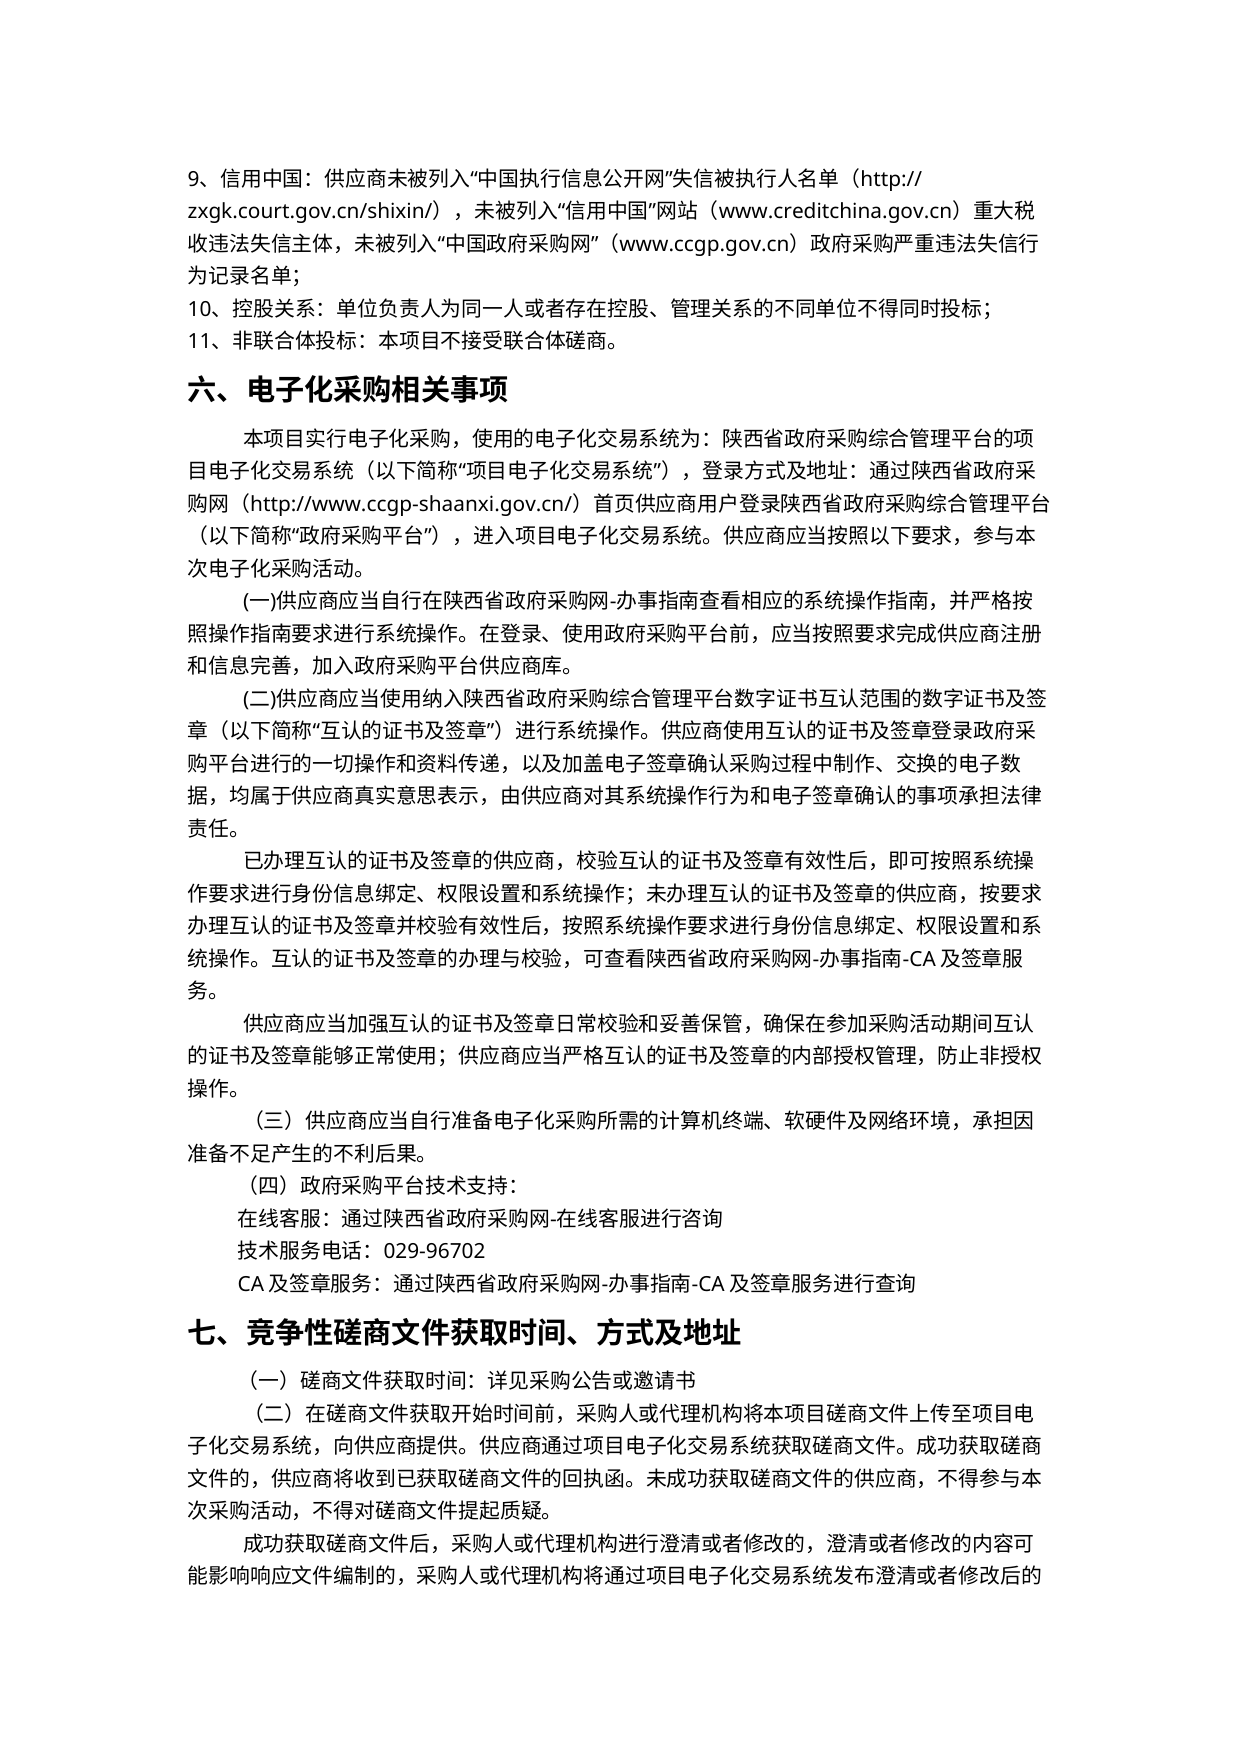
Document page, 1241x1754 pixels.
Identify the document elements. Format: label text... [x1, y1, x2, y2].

text 9、信用中国：供应商未被列入“中国执行信息公开网”失信被执行人名单（http://zxgk.court.gov.cn/shixin/），未被列入“信用中国”网站（www.creditchina.gov.cn）重大税收违法失信主体，未被列入“中国政府采购网”（www.ccgp.gov.cn）政府采购严重违法失信行为记录名单； [187, 162, 1053, 292]
text （三）供应商应当自行准备电子化采购所需的计算机终端、软硬件及网络环境，承担因准备不足产生的不利后果。 [187, 1104, 1053, 1169]
text 在线客服：通过陕西省政府采购网-在线客服进行咨询 [187, 1202, 1053, 1234]
text (一)供应商应当自行在陕西省政府采购网-办事指南查看相应的系统操作指南，并严格按照操作指南要求进行系统操作。在登录、使用政府采购平台前，应当按照要求完成供应商注册和信息完善，加入政府采购平台供应商库。 [187, 584, 1053, 682]
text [187, 1527, 1053, 1592]
text 六、电子化采购相关事项 [187, 357, 1053, 422]
text 七、竞争性磋商文件获取时间、方式及地址 [187, 1299, 1053, 1364]
text 已办理互认的证书及签章的供应商，校验互认的证书及签章有效性后，即可按照系统操作要求进行身份信息绑定、权限设置和系统操作；未办理互认的证书及签章的供应商，按要求办理互认的证书及签章并校验有效性后，按照系统操作要求进行身份信息绑定、权限设置和系统操作。互认的证书及签章的办理与校验，可查看陕西省政府采购网-办事指南-CA及签章服务。 [187, 844, 1053, 1007]
text 11、非联合体投标：本项目不接受联合体磋商。 [187, 324, 1053, 357]
text 10、控股关系：单位负责人为同一人或者存在控股、管理关系的不同单位不得同时投标； [187, 292, 1053, 324]
text 供应商应当加强互认的证书及签章日常校验和妥善保管，确保在参加采购活动期间互认的证书及签章能够正常使用；供应商应当严格互认的证书及签章的内部授权管理，防止非授权操作。 [187, 1007, 1053, 1104]
text （二）在磋商文件获取开始时间前，采购人或代理机构将本项目磋商文件上传至项目电子化交易系统，向供应商提供。供应商通过项目电子化交易系统获取磋商文件。成功获取磋商文件的，供应商将收到已获取磋商文件的回执函。未成功获取磋商文件的供应商，不得参与本次采购活动，不得对磋商文件提起质疑。 [187, 1397, 1053, 1527]
text （一）磋商文件获取时间：详见采购公告或邀请书 [187, 1364, 1053, 1397]
text CA及签章服务：通过陕西省政府采购网-办事指南-CA及签章服务进行查询 [187, 1267, 1053, 1299]
text （四）政府采购平台技术支持： [187, 1169, 1053, 1202]
text 本项目实行电子化采购，使用的电子化交易系统为：陕西省政府采购综合管理平台的项目电子化交易系统（以下简称“项目电子化交易系统”），登录方式及地址：通过陕西省政府采购网（http://www.ccgp-shaanxi.gov.cn/）首页供应商用户登录陕西省政府采购综合管理平台（以下简称“政府采购平台”），进入项目电子化交易系统。供应商应当按照以下要求，参与本次电子化采购活动。 [187, 422, 1053, 584]
text (二)供应商应当使用纳入陕西省政府采购综合管理平台数字证书互认范围的数字证书及签章（以下简称“互认的证书及签章”）进行系统操作。供应商使用互认的证书及签章登录政府采购平台进行的一切操作和资料传递，以及加盖电子签章确认采购过程中制作、交换的电子数据，均属于供应商真实意思表示，由供应商对其系统操作行为和电子签章确认的事项承担法律责任。 [187, 682, 1053, 844]
text 技术服务电话：029-96702 [187, 1234, 1053, 1267]
